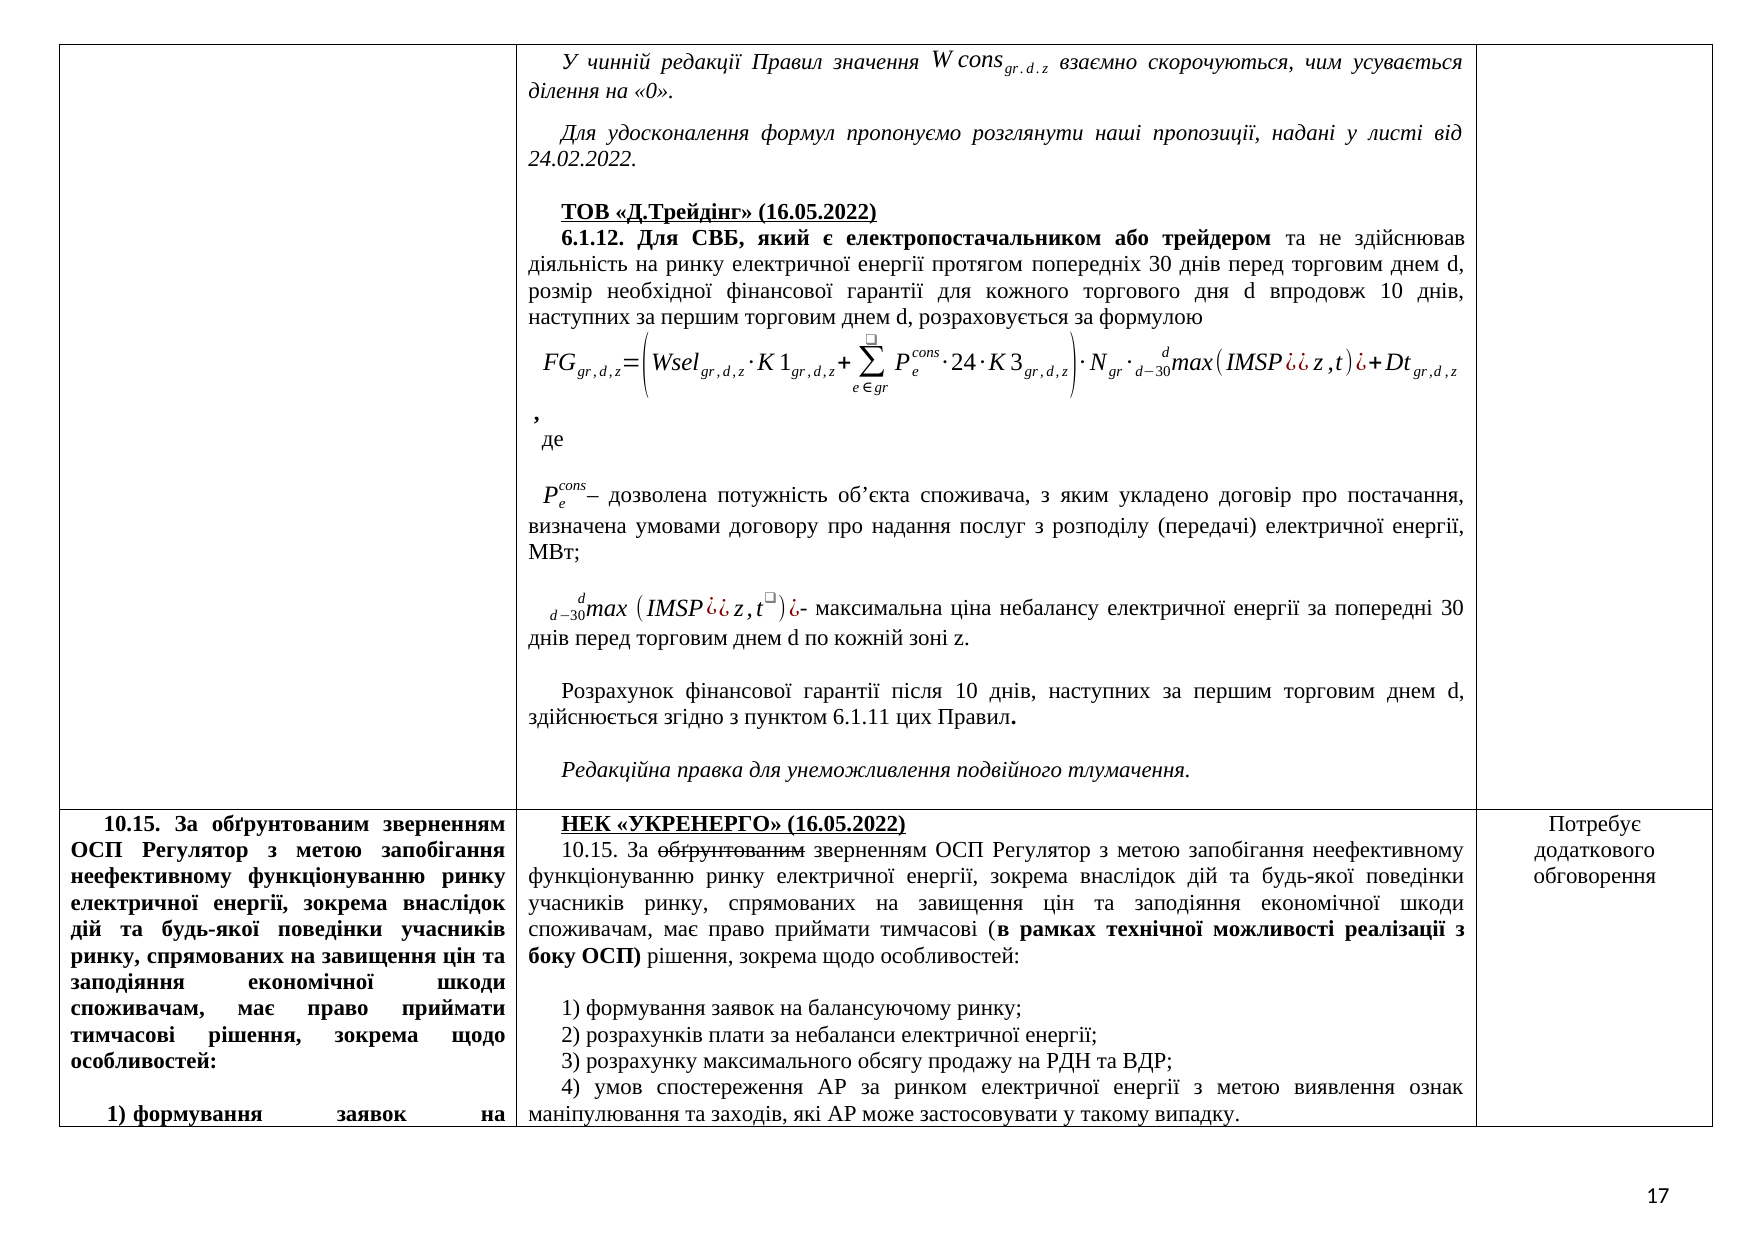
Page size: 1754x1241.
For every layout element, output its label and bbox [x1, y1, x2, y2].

table_cell [1477, 810, 1712, 1126]
table_cell [60, 45, 516, 809]
table_cell [517, 810, 1476, 1126]
table_cell [517, 45, 1476, 809]
table_cell [60, 810, 516, 1126]
table_cell [1477, 45, 1712, 809]
